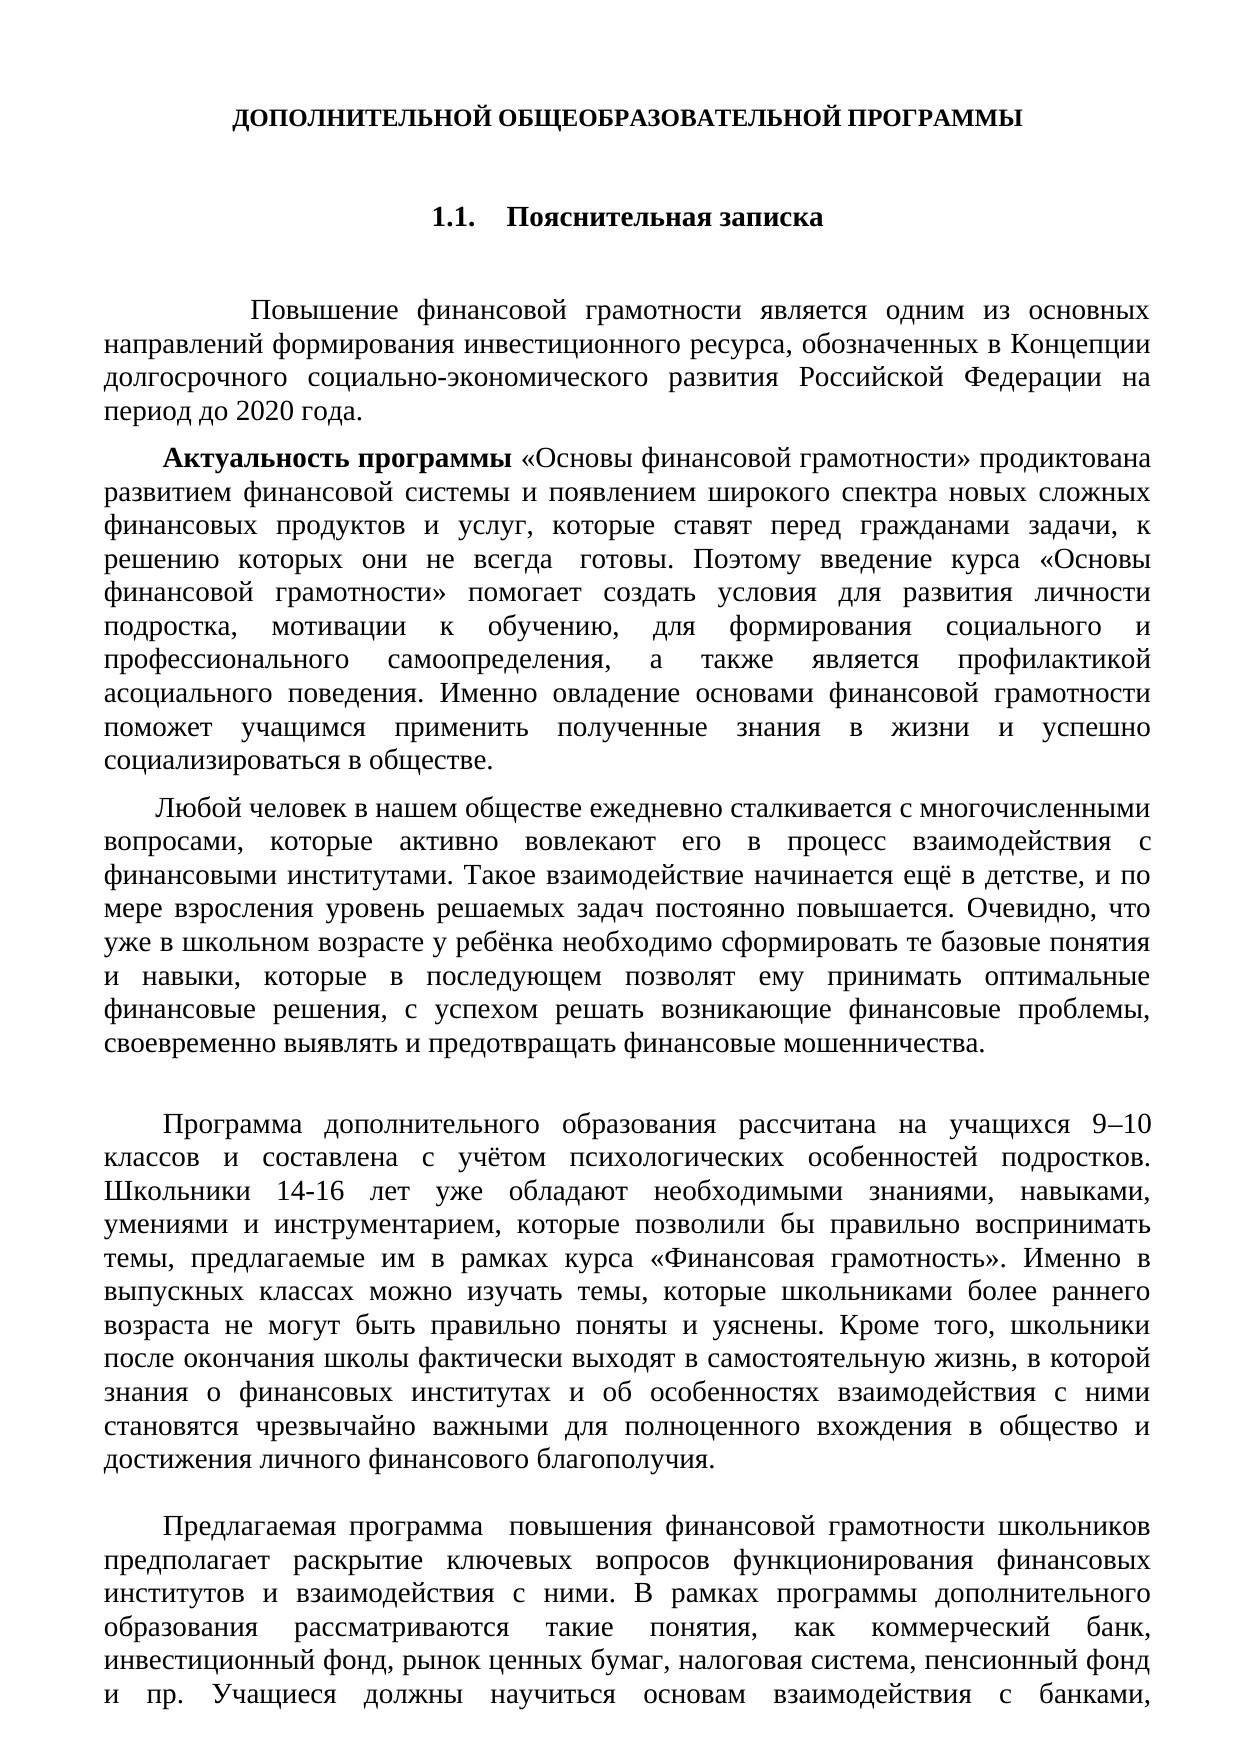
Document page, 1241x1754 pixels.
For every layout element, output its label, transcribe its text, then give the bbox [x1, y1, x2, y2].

text Актуальность программы «Основы финансовой грамотности» продиктована развитием финансовой системы и появлением широкого спектра новых сложных финансовых продуктов и услуг, которые ставят перед гражданами задачи, к решению которых они не всегда готовы. Поэтому введение курса «Основы финансовой грамотности» помогает создать условия для развития личности подростка, мотивации к обучению, для формирования социального и профессионального самоопределения, а также является профилактикой асоциального поведения. Именно овладение основами финансовой грамотности поможет учащимся применить полученные знания в жизни и успешно социализироваться в обществе. [103, 440, 1152, 776]
text Программа дополнительного образования рассчитана на учащихся 9–10 классов и составлена с учётом психологических особенностей подростков. Школьники 14-16 лет уже обладают необходимыми знаниями, навыками, умениями и инструментарием, которые позволили бы правильно воспринимать темы, предлагаемые им в рамках курса «Финансовая грамотность». Именно в выпускных классах можно изучать темы, которые школьниками более раннего возраста не могут быть правильно поняты и уяснены. Кроме того, школьники после окончания школы фактически выходят в самостоятельную жизнь, в которой знания о финансовых институтах и об особенностях взаимодействия с ними становятся чрезвычайно важными для полноценного вхождения в общество и достижения личного финансового благополучия. [104, 1106, 1152, 1475]
text Повышение финансовой грамотности является одним из основных направлений формирования инвестиционного ресурса, обозначенных в Концепции долгосрочного социально-экономического развития Российской Федерации на период до 2020 года. [103, 292, 1152, 426]
text Любой человек в нашем обществе ежедневно сталкивается с многочисленными вопросами, которые активно вовлекают его в процесс взаимодействия c финансовыми институтами. Такое взаимодействие начинается ещё в детстве, и по мере взросления уровень решаемых задач постоянно повышается. Очевидно, что уже в школьном возрасте у ребёнка необходимо сформировать те базовые понятия и навыки, которые в последующем позволят ему принимать оптимальные финансовые решения, с успехом решать возникающие финансовые проблемы, своевременно выявлять и предотвращать финансовые мошенничества. [103, 790, 1152, 1058]
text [104, 1508, 1152, 1709]
list Пояснительная записка [103, 199, 1152, 233]
text ДОПОЛНИТЕЛЬНОЙ ОБЩЕОБРАЗОВАТЕЛЬНОЙ ПРОГРАММЫ [103, 103, 1152, 132]
